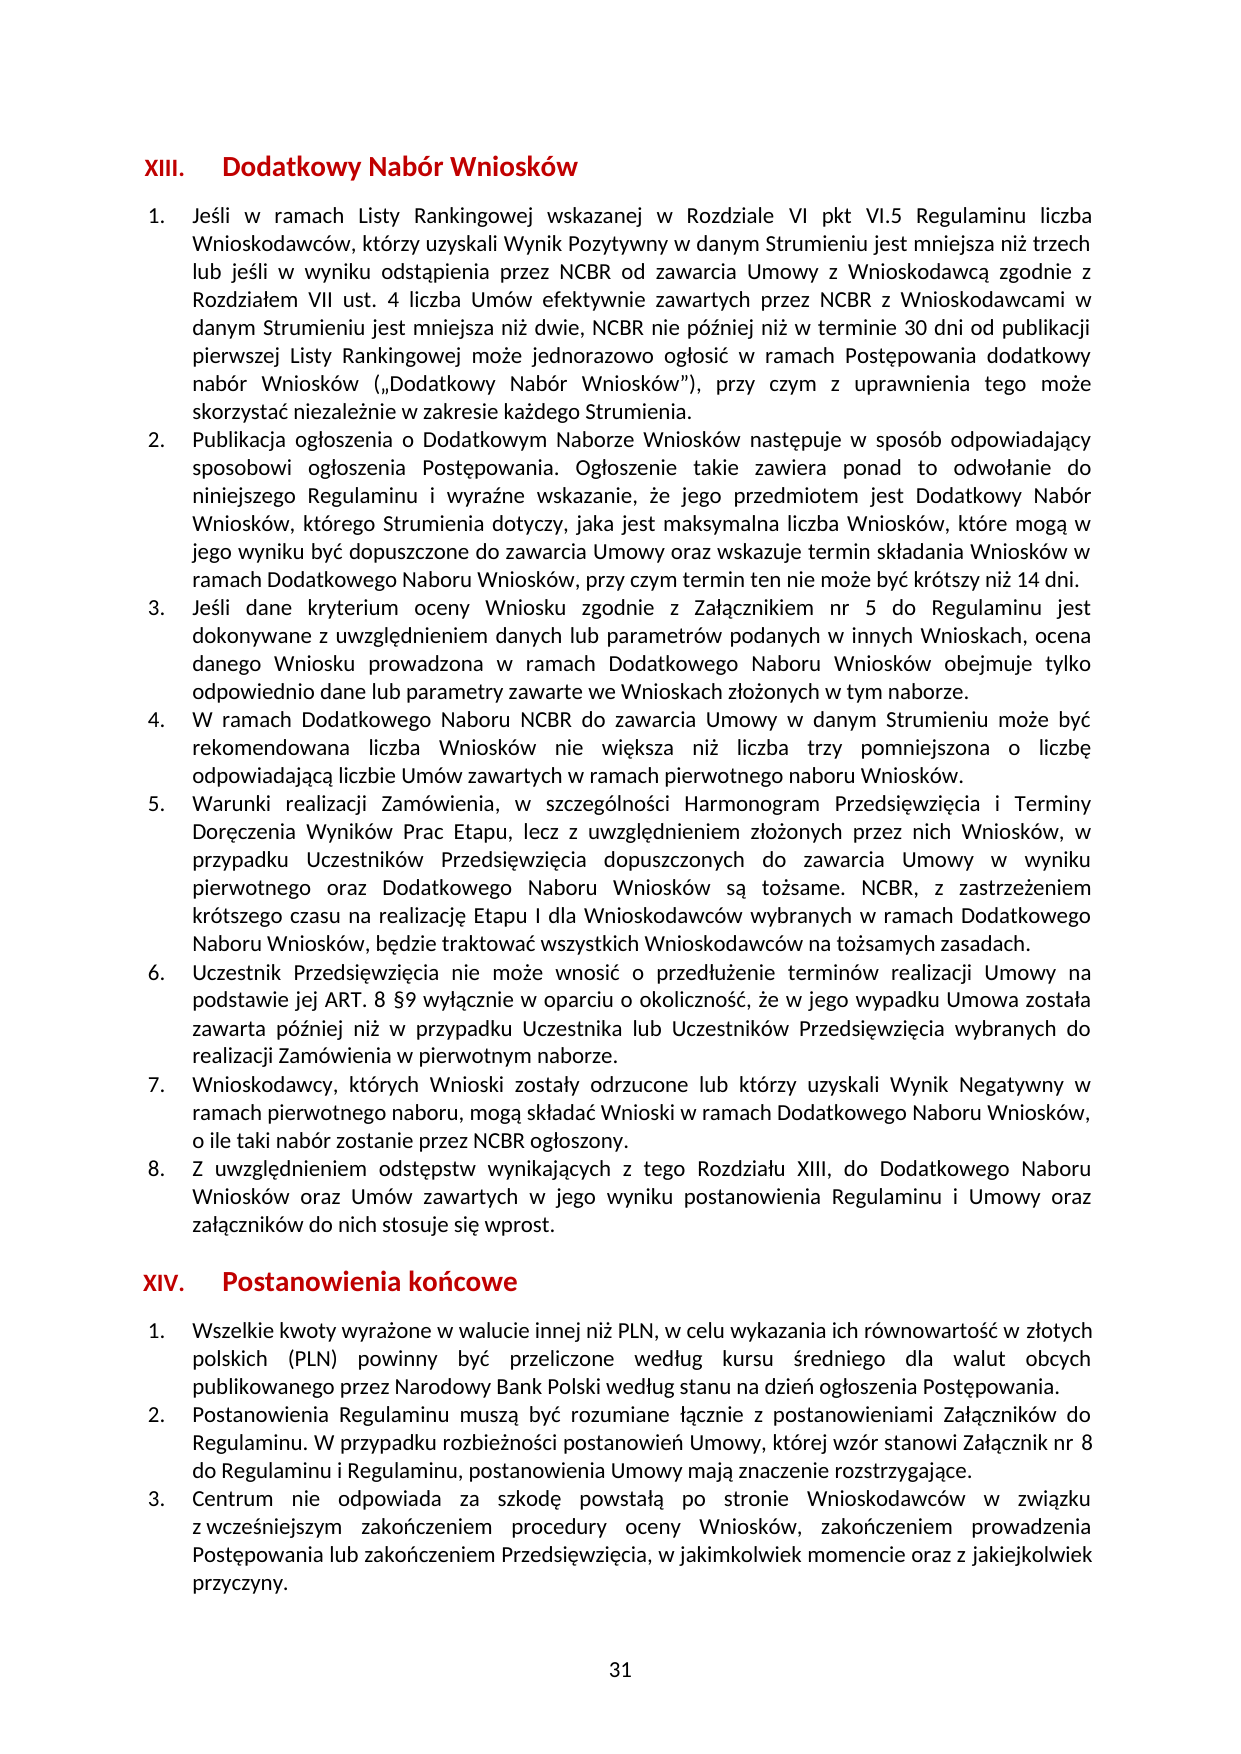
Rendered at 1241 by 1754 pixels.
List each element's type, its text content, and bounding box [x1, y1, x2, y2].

list Jeśli dane kryterium oceny Wniosku zgodnie z Załącznikiem nr 5 do Regulaminu jest dokonywane z uwzględnieniem danych lub parametrów podanych w innych Wnioskach, ocena danego Wniosku prowadzona w ramach Dodatkowego Naboru Wniosków obejmuje tylko odpowiednio dane lub parametry zawarte we Wnioskach złożonych w tym naborze. [148, 593, 1093, 705]
list Centrum nie odpowiada za szkodę powstałą po stronie Wnioskodawców w związku z wcześniejszym zakończeniem procedury oceny Wniosków, zakończeniem prowadzenia Postępowania lub zakończeniem Przedsięwzięcia, w jakimkolwiek momencie oraz z jakiejkolwiek przyczyny. [148, 1484, 1093, 1596]
subtitle Postanowienia końcowe [185, 1263, 1093, 1298]
list W ramach Dodatkowego Naboru NCBR do zawarcia Umowy w danym Strumieniu może być rekomendowana liczba Wniosków nie większa niż liczba trzy pomniejszona o liczbę odpowiadającą liczbie Umów zawartych w ramach pierwotnego naboru Wniosków. [148, 705, 1093, 789]
list Warunki realizacji Zamówienia, w szczególności Harmonogram Przedsięwzięcia i Terminy Doręczenia Wyników Prac Etapu, lecz z uwzględnieniem złożonych przez nich Wniosków, w przypadku Uczestników Przedsięwzięcia dopuszczonych do zawarcia Umowy w wyniku pierwotnego oraz Dodatkowego Naboru Wniosków są tożsame. NCBR, z zastrzeżeniem krótszego czasu na realizację Etapu I dla Wnioskodawców wybranych w ramach Dodatkowego Naboru Wniosków, będzie traktować wszystkich Wnioskodawców na tożsamych zasadach. [148, 789, 1093, 958]
list Publikacja ogłoszenia o Dodatkowym Naborze Wniosków następuje w sposób odpowiadający sposobowi ogłoszenia Postępowania. Ogłoszenie takie zawiera ponad to odwołanie do niniejszego Regulaminu i wyraźne wskazanie, że jego przedmiotem jest Dodatkowy Nabór Wniosków, którego Strumienia dotyczy, jaka jest maksymalna liczba Wniosków, które mogą w jego wyniku być dopuszczone do zawarcia Umowy oraz wskazuje termin składania Wniosków w ramach Dodatkowego Naboru Wniosków, przy czym termin ten nie może być krótszy niż 14 dni. [148, 425, 1093, 593]
list Wszelkie kwoty wyrażone w walucie innej niż PLN, w celu wykazania ich równowartość w złotych polskich (PLN) powinny być przeliczone według kursu średniego dla walut obcych publikowanego przez Narodowy Bank Polski według stanu na dzień ogłoszenia Postępowania. [148, 1316, 1093, 1400]
list Postanowienia Regulaminu muszą być rozumiane łącznie z postanowieniami Załączników do Regulaminu. W przypadku rozbieżności postanowień Umowy, której wzór stanowi Załącznik nr 8 do Regulaminu i Regulaminu, postanowienia Umowy mają znaczenie rozstrzygające. [148, 1400, 1093, 1484]
subtitle Dodatkowy Nabór Wniosków [185, 148, 1093, 183]
list Wnioskodawcy, których Wnioski zostały odrzucone lub którzy uzyskali Wynik Negatywny w ramach pierwotnego naboru, mogą składać Wnioski w ramach Dodatkowego Naboru Wniosków, o ile taki nabór zostanie przez NCBR ogłoszony. [148, 1070, 1093, 1154]
list Jeśli w ramach Listy Rankingowej wskazanej w Rozdziale VI pkt 6.5 Regulaminu liczba Wnioskodawców, którzy uzyskali Wynik Pozytywny w danym Strumieniu jest mniejsza niż trzech lub jeśli w wyniku odstąpienia przez NCBR od zawarcia Umowy z Wnioskodawcą zgodnie z Rozdziałem VII ust. 4 liczba Umów efektywnie zawartych przez NCBR z Wnioskodawcami w danym Strumieniu jest mniejsza niż dwie, NCBR nie później niż w terminie 30 dni od publikacji pierwszej Listy Rankingowej może jednorazowo ogłosić w ramach Postępowania dodatkowy nabór Wniosków („Dodatkowy Nabór Wniosków”), przy czym z uprawnienia tego może skorzystać niezależnie w zakresie każdego Strumienia. [148, 201, 1093, 425]
list Z uwzględnieniem odstępstw wynikających z tego Rozdziału XIII, do Dodatkowego Naboru Wniosków oraz Umów zawartych w jego wyniku postanowienia Regulaminu i Umowy oraz załączników do nich stosuje się wprost. [148, 1154, 1093, 1238]
list Uczestnik Przedsięwzięcia nie może wnosić o przedłużenie terminów realizacji Umowy na podstawie jej ART. 8 §9 wyłącznie w oparciu o okoliczność, że w jego wypadku Umowa została zawarta później niż w przypadku Uczestnika lub Uczestników Przedsięwzięcia wybranych do realizacji Zamówienia w pierwotnym naborze. [148, 958, 1093, 1070]
